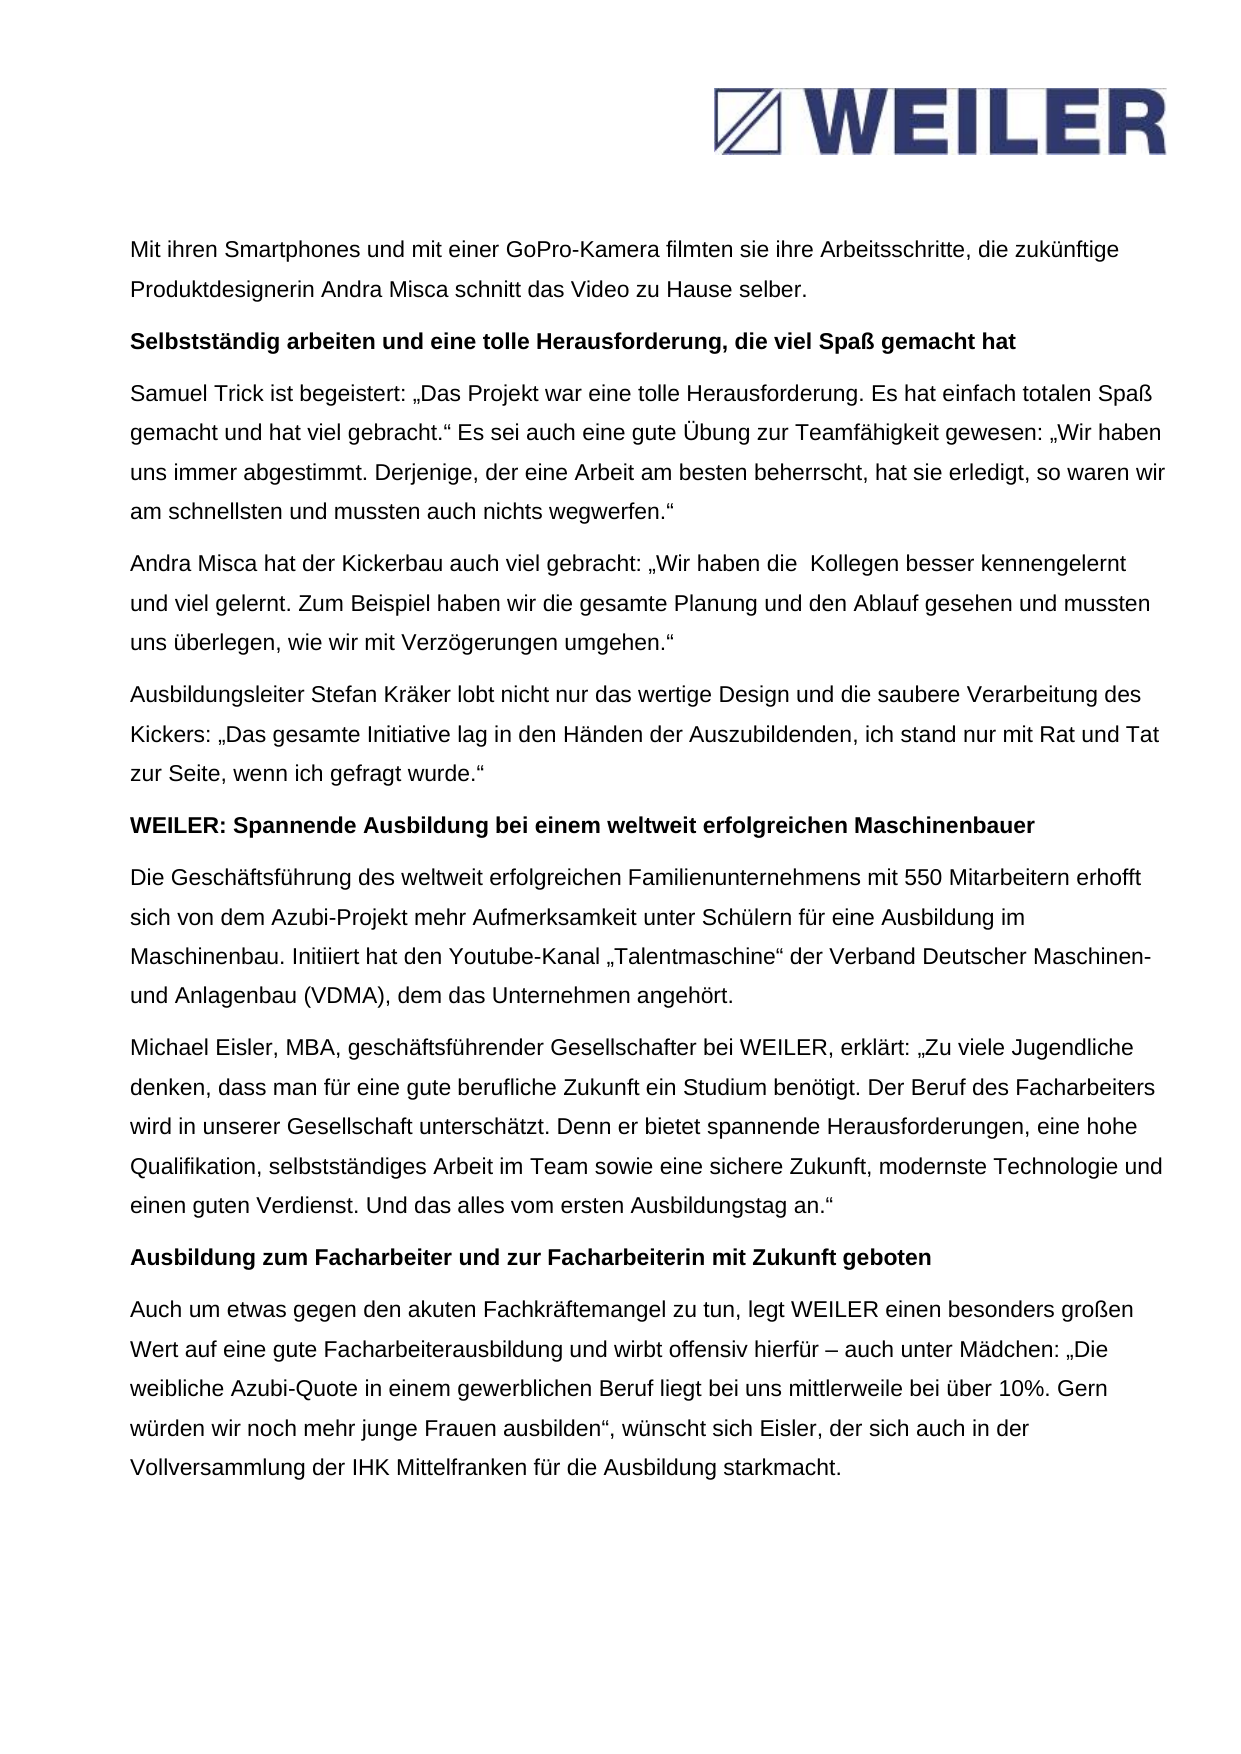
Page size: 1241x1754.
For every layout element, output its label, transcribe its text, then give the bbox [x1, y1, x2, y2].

text Auch um etwas gegen den akuten Fachkräftemangel zu tun, legt WEILER einen besonders großen Wert auf eine gute Facharbeiterausbildung und wirbt offensiv hierfür – auch unter Mädchen: „Die weibliche Azubi-Quote in einem gewerblichen Beruf liegt bei uns mittlerweile bei über 10%. Gern würden wir noch mehr junge Frauen ausbilden“, wünscht sich Eisler, der sich auch in der Vollversammlung der IHK Mittelfranken für die Ausbildung starkmacht. [130, 1296, 1167, 1481]
text WEILER: Spannende Ausbildung bei einem weltweit erfolgreichen Maschinenbauer [130, 812, 1167, 838]
text Ausbildungsleiter Stefan Kräker lobt nicht nur das wertige Design und die saubere Verarbeitung des Kickers: „Das gesamte Initiative lag in den Händen der Auszubildenden, ich stand nur mit Rat und Tat zur Seite, wenn ich gefragt wurde.“ [130, 681, 1167, 786]
text Mit ihren Smartphones und mit einer GoPro-Kamera filmten sie ihre Arbeitsschritte, die zukünftige Produktdesignerin Andra Misca schnitt das Video zu Hause selber. [130, 236, 1167, 302]
text Ausbildung zum Facharbeiter und zur Facharbeiterin mit Zukunft geboten [130, 1244, 1167, 1271]
text Selbstständig arbeiten und eine tolle Herausforderung, die viel Spaß gemacht hat [130, 328, 1167, 354]
picture [714, 88, 1167, 155]
text Michael Eisler, MBA, geschäftsführender Gesellschafter bei WEILER, erklärt: „Zu viele Jugendliche denken, dass man für eine gute berufliche Zukunft ein Studium benötigt. Der Beruf des Facharbeiters wird in unserer Gesellschaft unterschätzt. Denn er bietet spannende Herausforderungen, eine hohe Qualifikation, selbstständiges Arbeit im Team sowie eine sichere Zukunft, modernste Technologie und einen guten Verdienst. Und das alles vom ersten Ausbildungstag an.“ [130, 1034, 1167, 1219]
text Andra Misca hat der Kickerbau auch viel gebracht: „Wir haben die Kollegen besser kennengelernt und viel gelernt. Zum Beispiel haben wir die gesamte Planung und den Ablauf gesehen und mussten uns überlegen, wie wir mit Verzögerungen umgehen.“ [130, 550, 1167, 655]
text Samuel Trick ist begeistert: „Das Projekt war eine tolle Herausforderung. Es hat einfach totalen Spaß gemacht und hat viel gebracht.“ Es sei auch eine gute Übung zur Teamfähigkeit gewesen: „Wir haben uns immer abgestimmt. Derjenige, der eine Arbeit am besten beherrscht, hat sie erledigt, so waren wir am schnellsten und mussten auch nichts wegwerfen.“ [130, 380, 1167, 524]
text Die Geschäftsführung des weltweit erfolgreichen Familienunternehmens mit 550 Mitarbeitern erhofft sich von dem Azubi-Projekt mehr Aufmerksamkeit unter Schülern für eine Ausbildung im Maschinenbau. Initiiert hat den Youtube-Kanal „Talentmaschine“ der Verband Deutscher Maschinen- und Anlagenbau (VDMA), dem das Unternehmen angehört. [130, 864, 1167, 1009]
